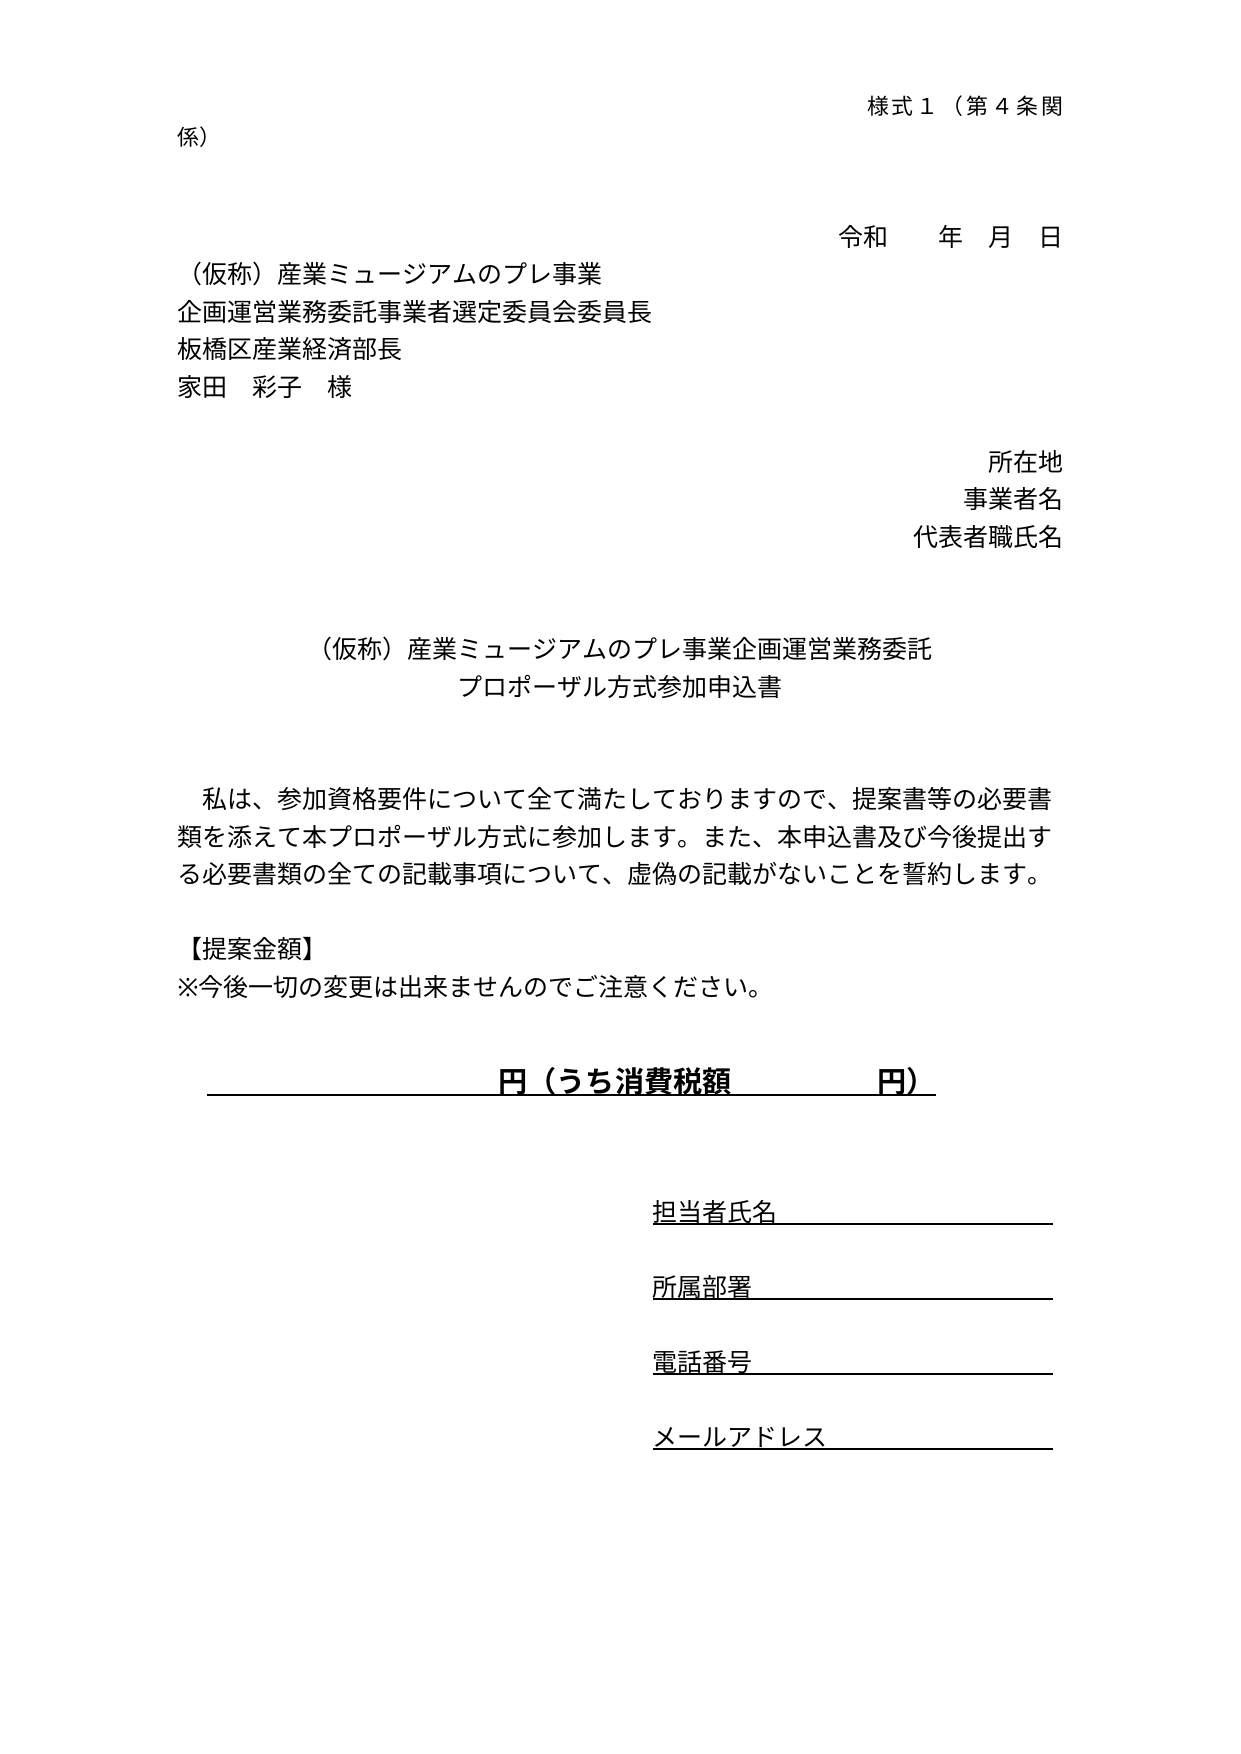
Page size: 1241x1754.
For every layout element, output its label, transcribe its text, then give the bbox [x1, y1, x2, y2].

text 所属部署 [177, 1267, 1063, 1304]
text 【提案金額】 [177, 929, 1063, 967]
text 令和 年 月 日 [177, 217, 1063, 254]
text 家田 彩子 様 [177, 367, 1063, 404]
text 円（うち消費税額 円） [177, 1042, 1063, 1117]
text プロポーザル方式参加申込書 [177, 667, 1063, 704]
text 所在地 [177, 442, 1063, 479]
text 事業者名 [177, 479, 1063, 517]
text （仮称）産業ミュージアムのプレ事業企画運営業務委託 [177, 629, 1063, 667]
text ※今後一切の変更は出来ませんのでご注意ください。 [177, 967, 1063, 1004]
text メールアドレス [177, 1417, 1063, 1454]
text 企画運営業務委託事業者選定委員会委員長 [177, 292, 1063, 329]
text 電話番号 [177, 1342, 1063, 1379]
text （仮称）産業ミュージアムのプレ事業 [177, 254, 1063, 292]
text 代表者職氏名 [177, 517, 1063, 554]
text 私は、参加資格要件について全て満たしておりますので、提案書等の必要書類を添えて本プロポーザル方式に参加します。また、本申込書及び今後提出する必要書類の全ての記載事項について、虚偽の記載がないことを誓約します。 [177, 779, 1063, 892]
text 板橋区産業経済部長 [177, 329, 1063, 367]
text 担当者氏名 [177, 1192, 1063, 1229]
